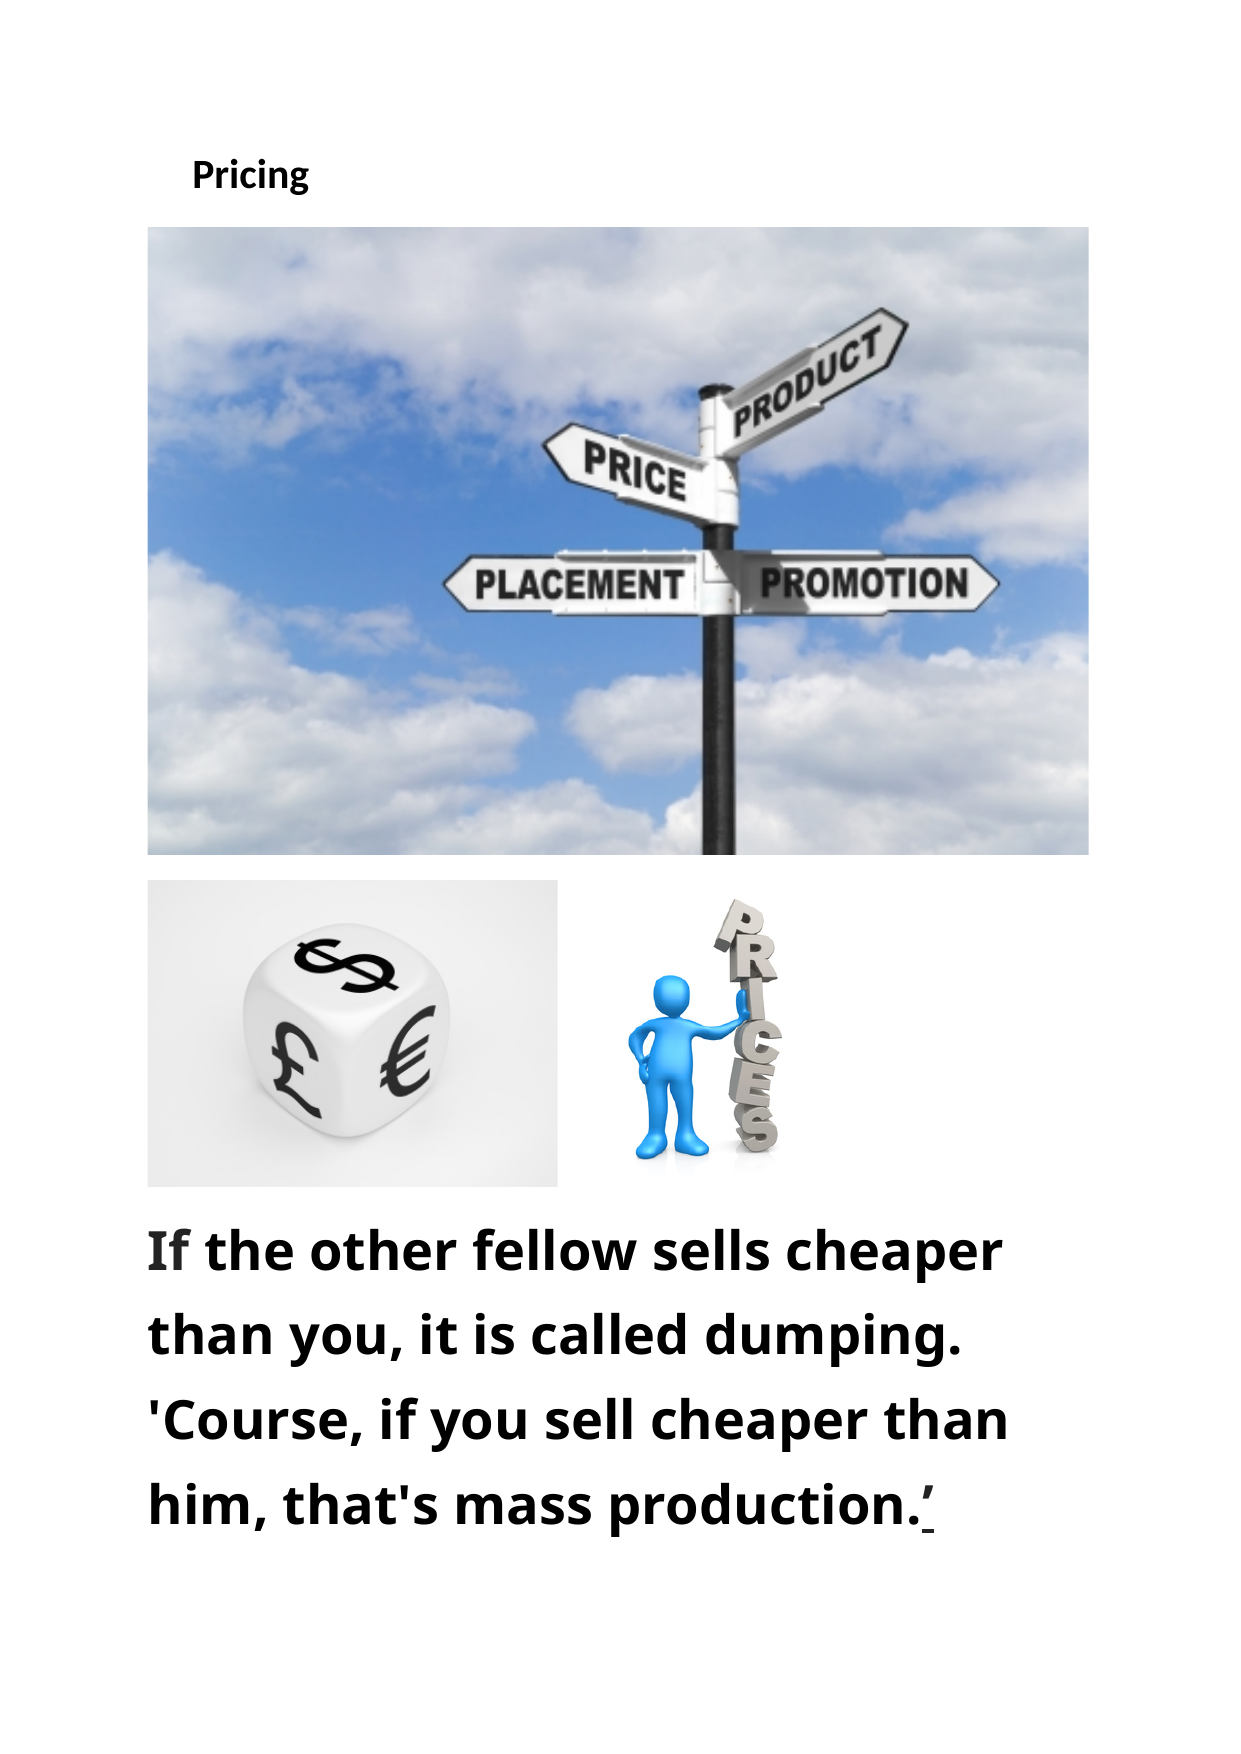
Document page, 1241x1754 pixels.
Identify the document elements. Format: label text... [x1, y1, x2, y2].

picture [562, 887, 863, 1187]
picture [147, 880, 558, 1187]
picture [147, 227, 1089, 855]
text If the other fellow sells cheaper than you, it is called dumping. 'Course, if you sell cheaper than him, that's mass production.’ [148, 1212, 1092, 1540]
text Pricing [192, 148, 1092, 198]
